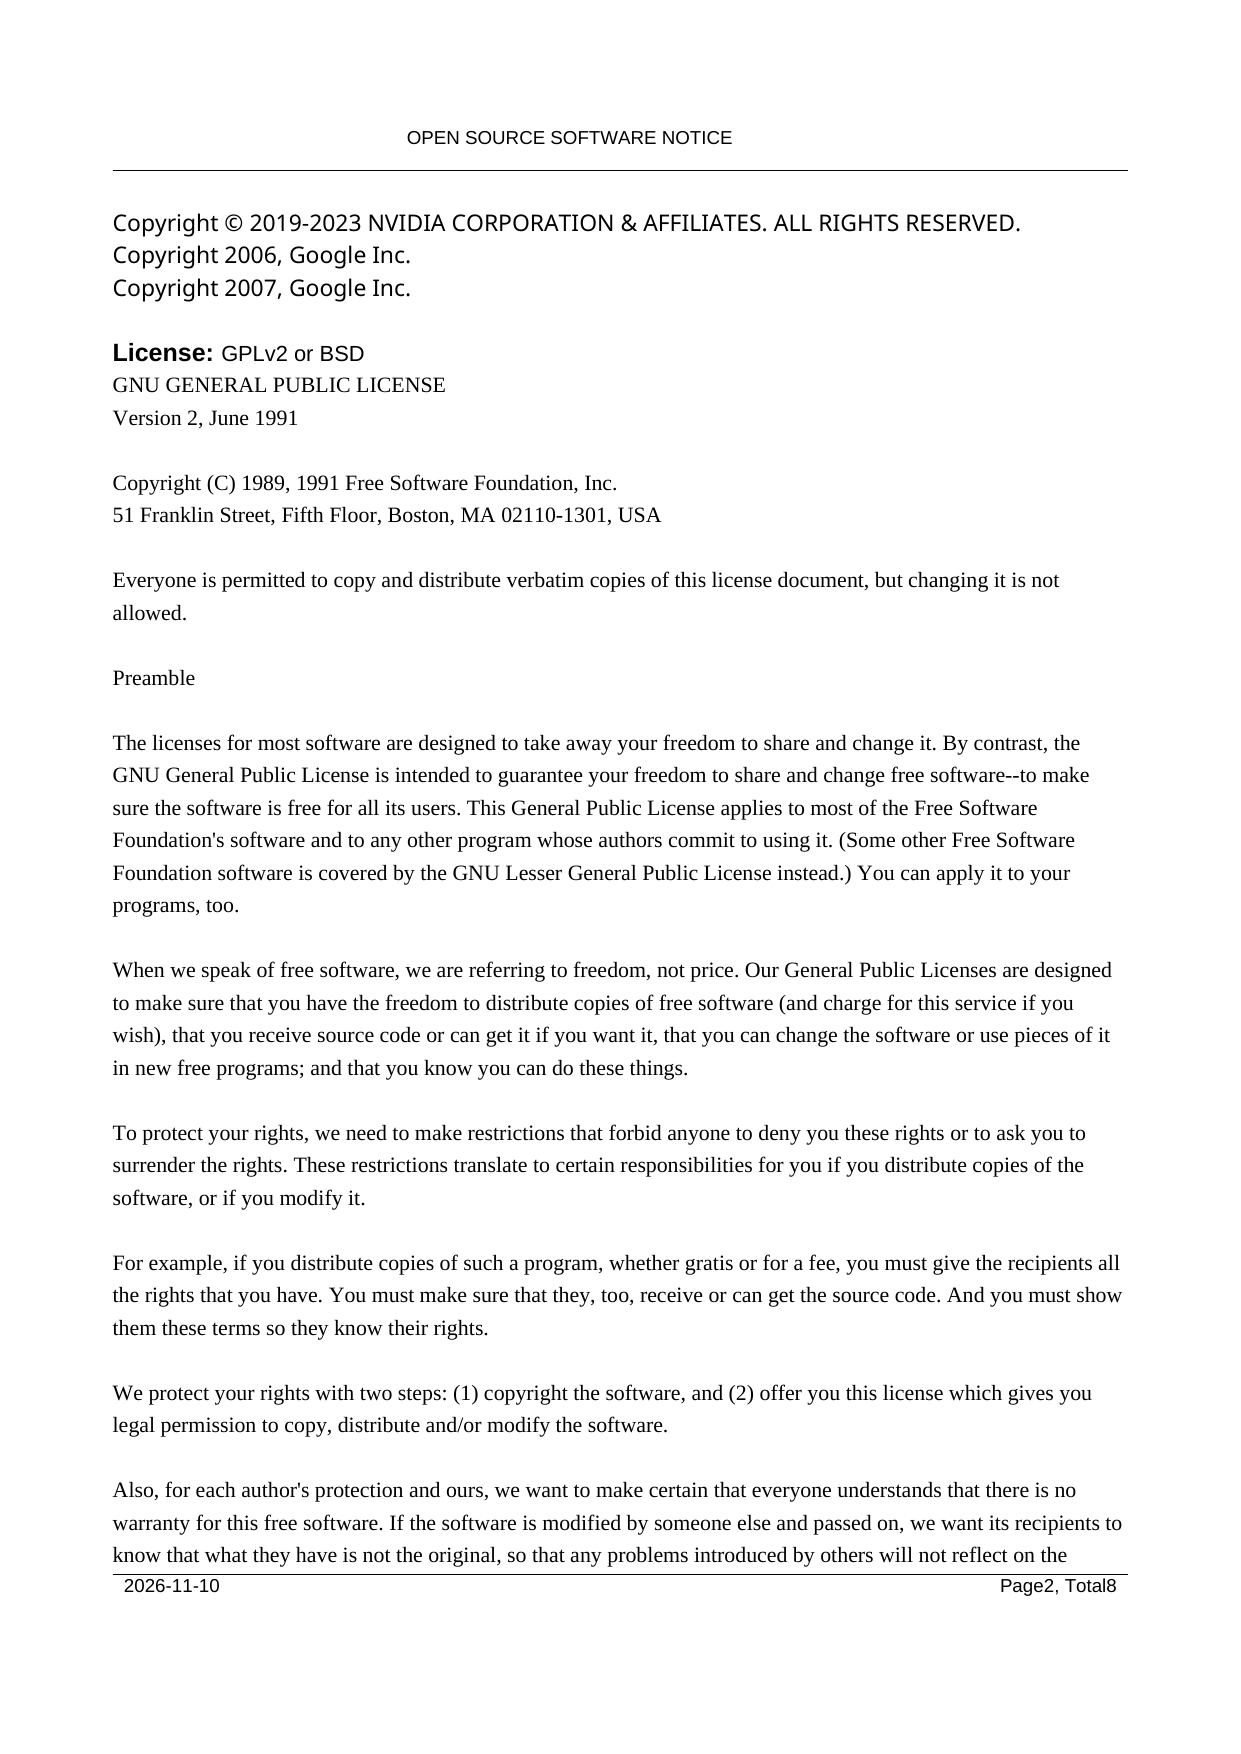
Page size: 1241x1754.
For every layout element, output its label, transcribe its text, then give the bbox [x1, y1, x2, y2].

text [112, 369, 1128, 1571]
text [112, 206, 1128, 336]
text License: GPLv2 or BSD [112, 336, 1128, 369]
